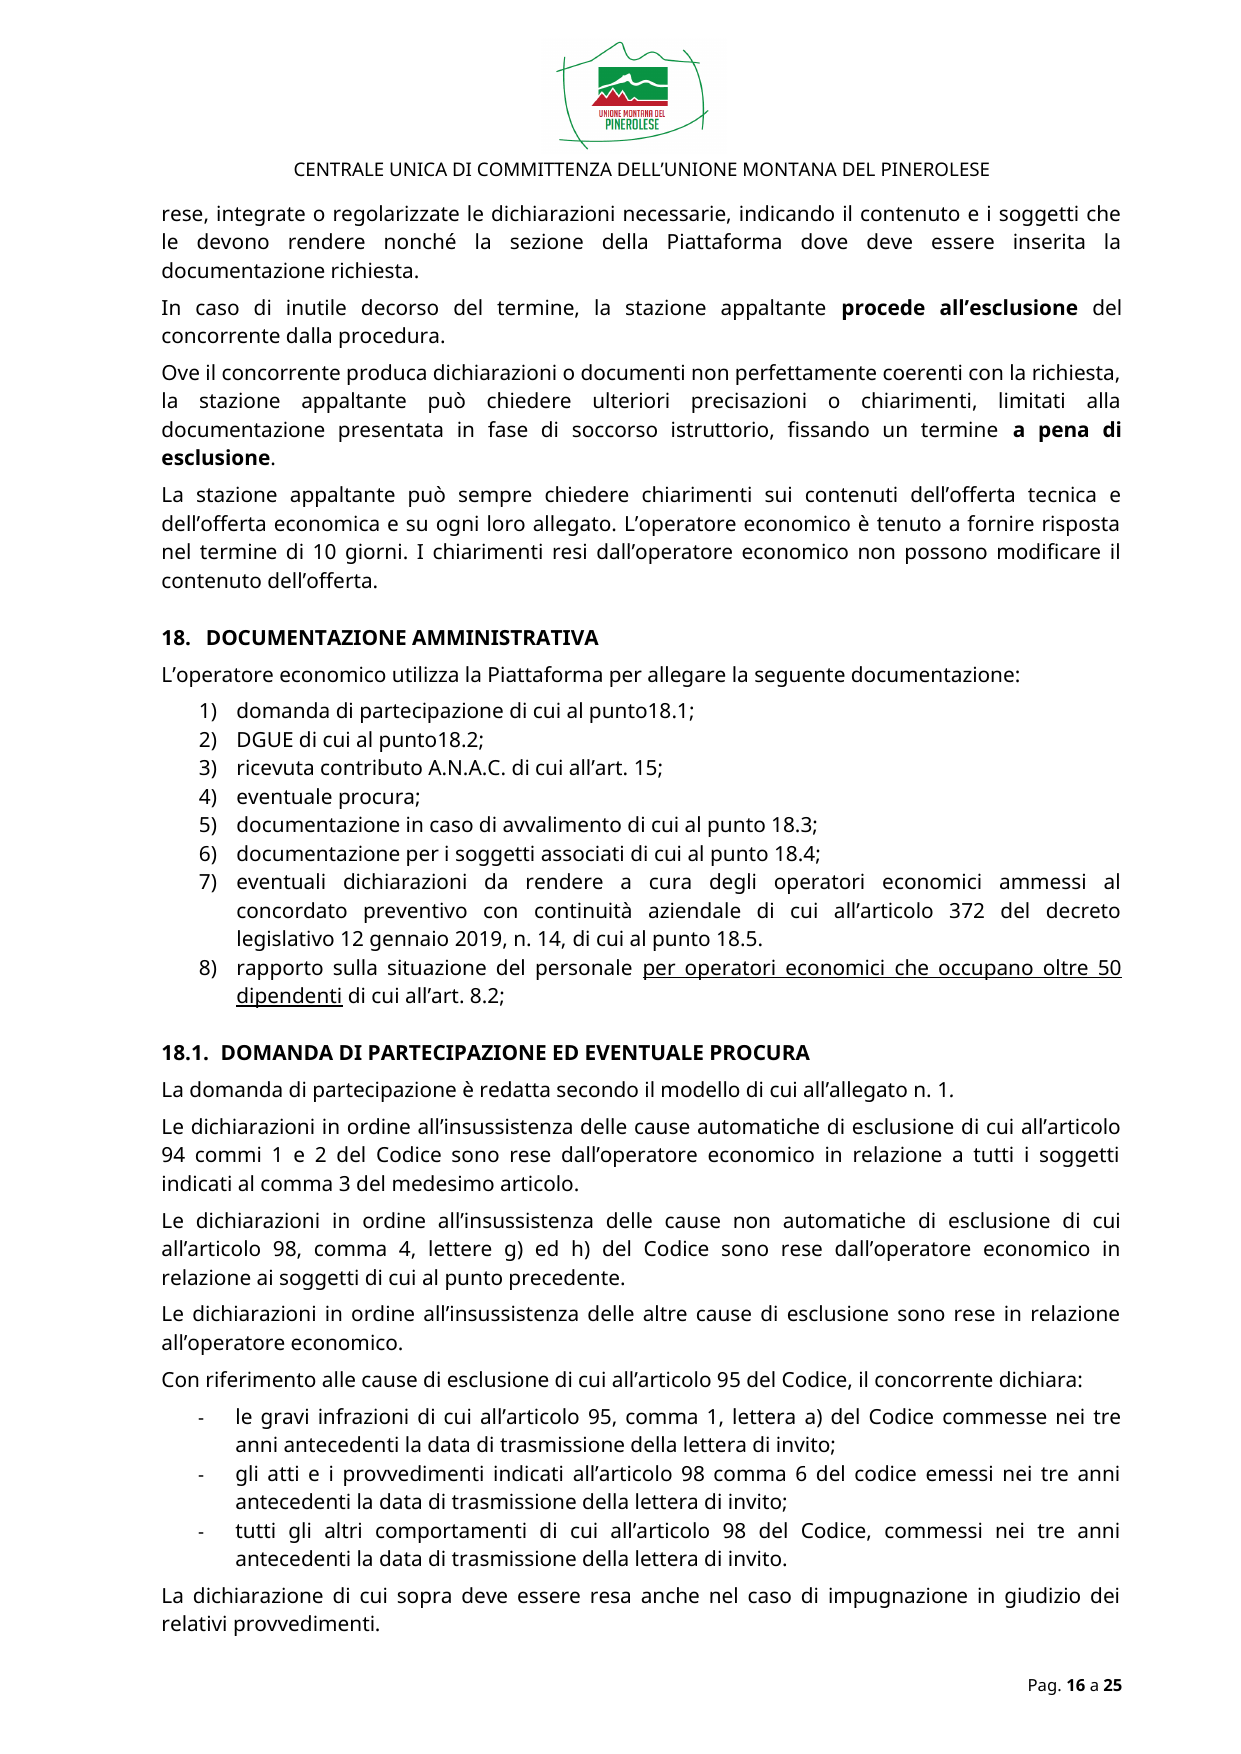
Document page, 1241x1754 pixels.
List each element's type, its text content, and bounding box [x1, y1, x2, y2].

list ricevuta contributo A.N.A.C. di cui all’art. 15; [199, 753, 1122, 782]
list tutti gli altri comportamenti di cui all’articolo 98 del Codice, commessi nei tre anni antecedenti la data di trasmissione della lettera di invito. [198, 1516, 1122, 1573]
text L’operatore economico utilizza la Piattaforma per allegare la seguente documentazione: [161, 660, 1122, 688]
text Ove il concorrente produca dichiarazioni o documenti non perfettamente coerenti con la richiesta, la stazione appaltante può chiedere ulteriori precisazioni o chiarimenti, limitati alla documentazione presentata in fase di soccorso istruttorio, fissando un termine a pena di esclusione. [161, 358, 1122, 472]
text La dichiarazione di cui sopra deve essere resa anche nel caso di impugnazione in giudizio dei relativi provvedimenti. [161, 1581, 1122, 1638]
text Le dichiarazioni in ordine all’insussistenza delle cause automatiche di esclusione di cui all’articolo 94 commi 1 e 2 del Codice sono rese dall’operatore economico in relazione a tutti i soggetti indicati al comma 3 del medesimo articolo. [161, 1112, 1122, 1197]
list documentazione in caso di avvalimento di cui al punto 18.3; [199, 810, 1122, 839]
text Le dichiarazioni in ordine all’insussistenza delle cause non automatiche di esclusione di cui all’articolo 98, comma 4, lettere g) ed h) del Codice sono rese dall’operatore economico in relazione ai soggetti di cui al punto precedente. [161, 1206, 1122, 1291]
list DGUE di cui al punto18.2; [199, 725, 1122, 753]
text In caso di inutile decorso del termine, la stazione appaltante procede all’esclusione del concorrente dalla procedura. [161, 293, 1122, 350]
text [161, 199, 1122, 284]
text Le dichiarazioni in ordine all’insussistenza delle altre cause di esclusione sono rese in relazione all’operatore economico. [161, 1299, 1122, 1356]
text La stazione appaltante può sempre chiedere chiarimenti sui contenuti dell’offerta tecnica e dell’offerta economica e su ogni loro allegato. L’operatore economico è tenuto a fornire risposta nel termine di 10 giorni. I chiarimenti resi dall’operatore economico non possono modificare il contenuto dell’offerta. [161, 481, 1122, 594]
list le gravi infrazioni di cui all’articolo 95, comma 1, lettera a) del Codice commesse nei tre anni antecedenti la data di trasmissione della lettera di invito; [198, 1402, 1122, 1459]
list eventuale procura; [199, 782, 1122, 810]
list domanda di partecipazione di cui al punto18.1; [199, 697, 1122, 725]
text La domanda di partecipazione è redatta secondo il modello di cui all’allegato n. 1. [161, 1075, 1122, 1103]
list rapporto sulla situazione del personale per operatori economici che occupano oltre 50 dipendenti di cui all’art. 8.2; [199, 953, 1122, 1009]
subtitle DOCUMENTAZIONE AMMINISTRATIVA [161, 623, 1122, 651]
list eventuali dichiarazioni da rendere a cura degli operatori economici ammessi al concordato preventivo con continuità aziendale di cui all’articolo 372 del decreto legislativo 12 gennaio 2019, n. 14, di cui al punto 18.5. [199, 867, 1122, 953]
subtitle DOMANDA DI PARTECIPAZIONE ED EVENTUALE PROCURA [161, 1038, 1122, 1066]
list gli atti e i provvedimenti indicati all’articolo 98 comma 6 del codice emessi nei tre anni antecedenti la data di trasmissione della lettera di invito; [198, 1459, 1122, 1516]
text Con riferimento alle cause di esclusione di cui all’articolo 95 del Codice, il concorrente dichiara: [161, 1365, 1122, 1393]
list documentazione per i soggetti associati di cui al punto 18.4; [199, 839, 1122, 867]
